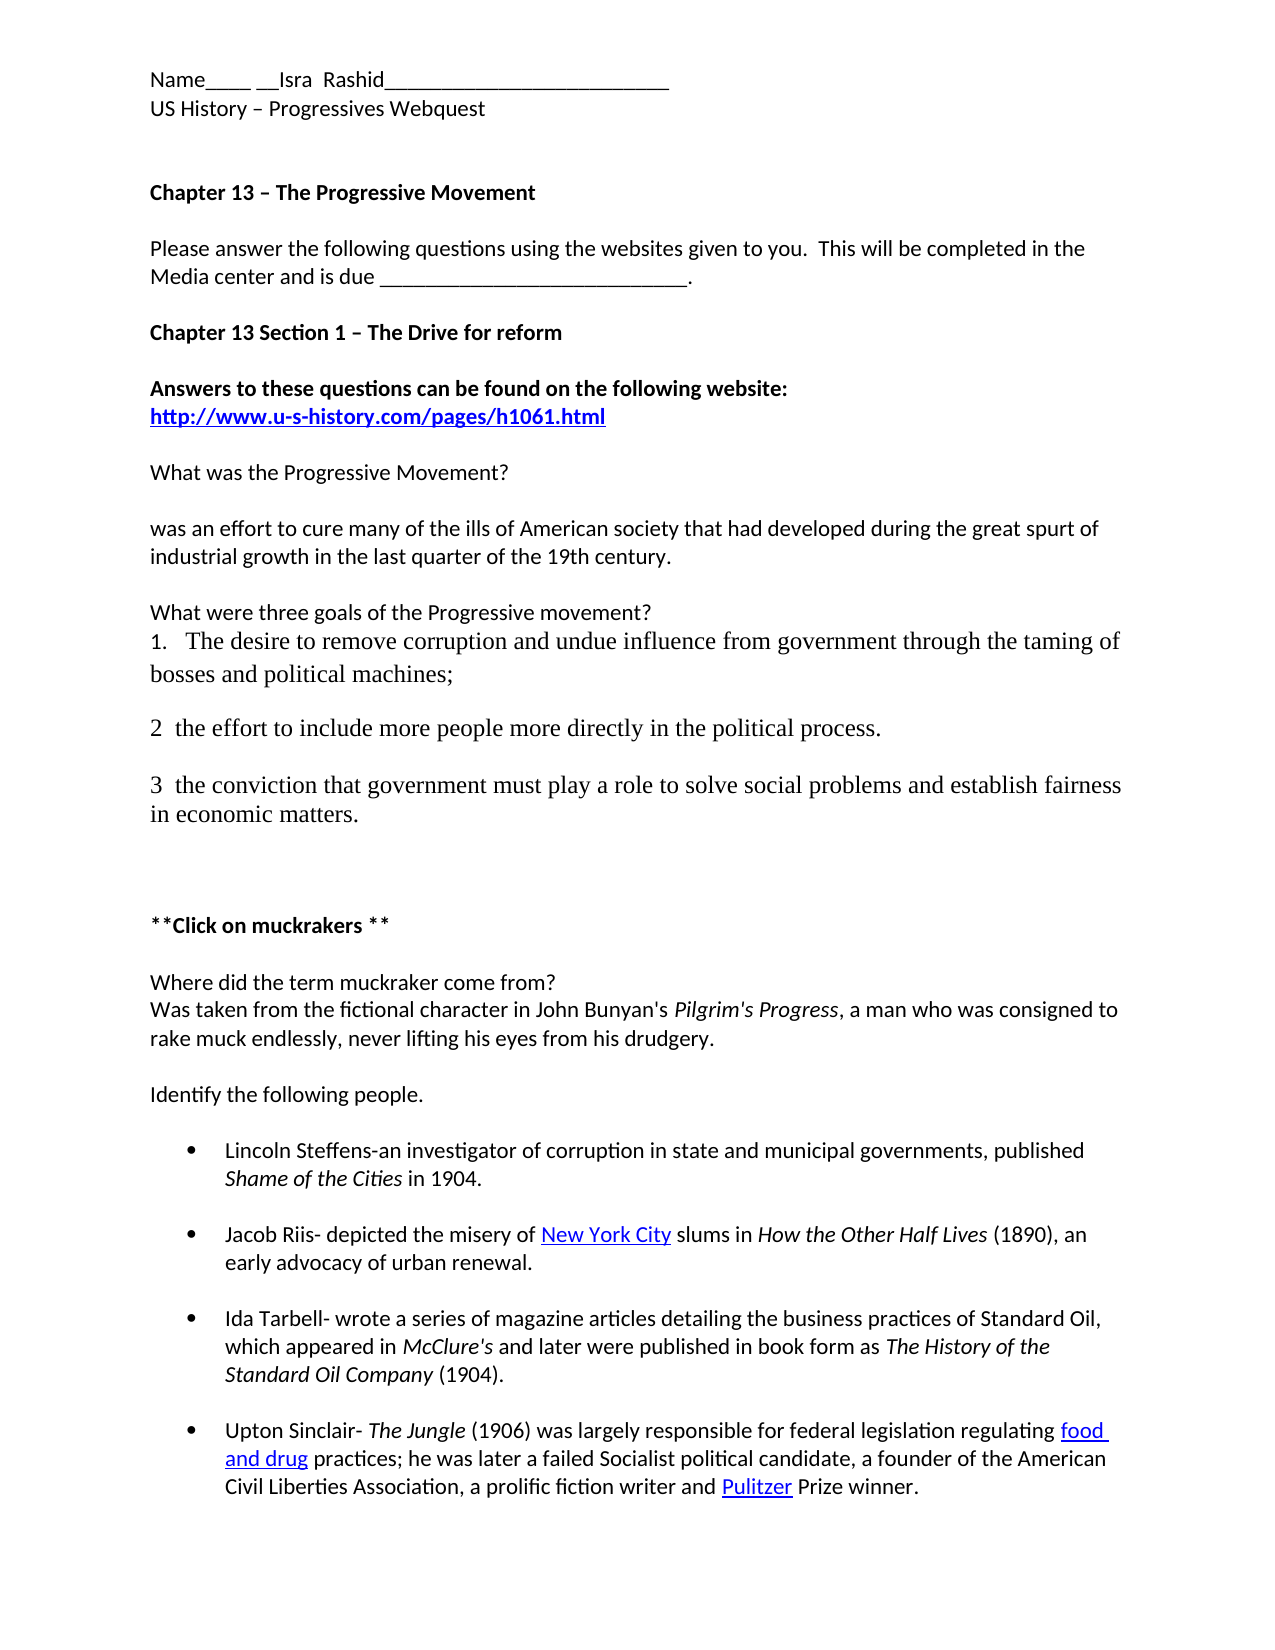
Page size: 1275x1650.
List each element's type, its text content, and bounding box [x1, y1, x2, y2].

text 1. The desire to remove corruption and undue influence from government through the taming of bosses and political machines; [150, 626, 1125, 688]
text Where did the term muckraker come from? [150, 968, 1125, 996]
text What were three goals of the Progressive movement? [150, 598, 1125, 626]
list Lincoln Steffens-an investigator of corruption in state and municipal governments, published Shame of the Cities in 1904. [187, 1136, 1125, 1192]
list Upton Sinclair- The Jungle (1906) was largely responsible for federal legislation regulating food and drug practices; he was later a failed Socialist political candidate, a founder of the American Civil Liberties Association, a prolific fiction writer and Pulitzer Prize winner. [187, 1416, 1125, 1500]
text Chapter 13 – The Progressive Movement [150, 178, 1125, 206]
text Answers to these questions can be found on the following website: [150, 374, 1125, 402]
text **Click on muckrakers ** [150, 912, 1125, 939]
list Ida Tarbell- wrote a series of magazine articles detailing the business practices of Standard Oil, which appeared in McClure's and later were published in book form as The History of the Standard Oil Company (1904). [187, 1304, 1125, 1388]
text http://www.u-s-history.com/pages/h1061.html [150, 402, 1125, 430]
text Please answer the following questions using the websites given to you. This will be completed in the Media center and is due ___________________________. [150, 234, 1125, 290]
text Chapter 13 Section 1 – The Drive for reform [150, 318, 1125, 346]
text 3 the conviction that government must play a role to solve social problems and establish fairness in economic matters. [150, 770, 1125, 827]
text was an effort to cure many of the ills of American society that had developed during the great spurt of industrial growth in the last quarter of the 19th century. [150, 514, 1125, 570]
text What was the Progressive Movement? [150, 458, 1125, 486]
list Jacob Riis- depicted the misery of New York City slums in How the Other Half Lives (1890), an early advocacy of urban renewal. [187, 1220, 1125, 1276]
text Identify the following people. [150, 1080, 1125, 1108]
text US History – Progressives Webquest [150, 94, 1125, 122]
text 2 the effort to include more people more directly in the political process. [150, 713, 1125, 742]
text Was taken from the fictional character in John Bunyan's Pilgrim's Progress, a man who was consigned to rake muck endlessly, never lifting his eyes from his drudgery. [150, 996, 1125, 1052]
text Name____ __Isra Rashid_________________________ [150, 66, 1125, 94]
